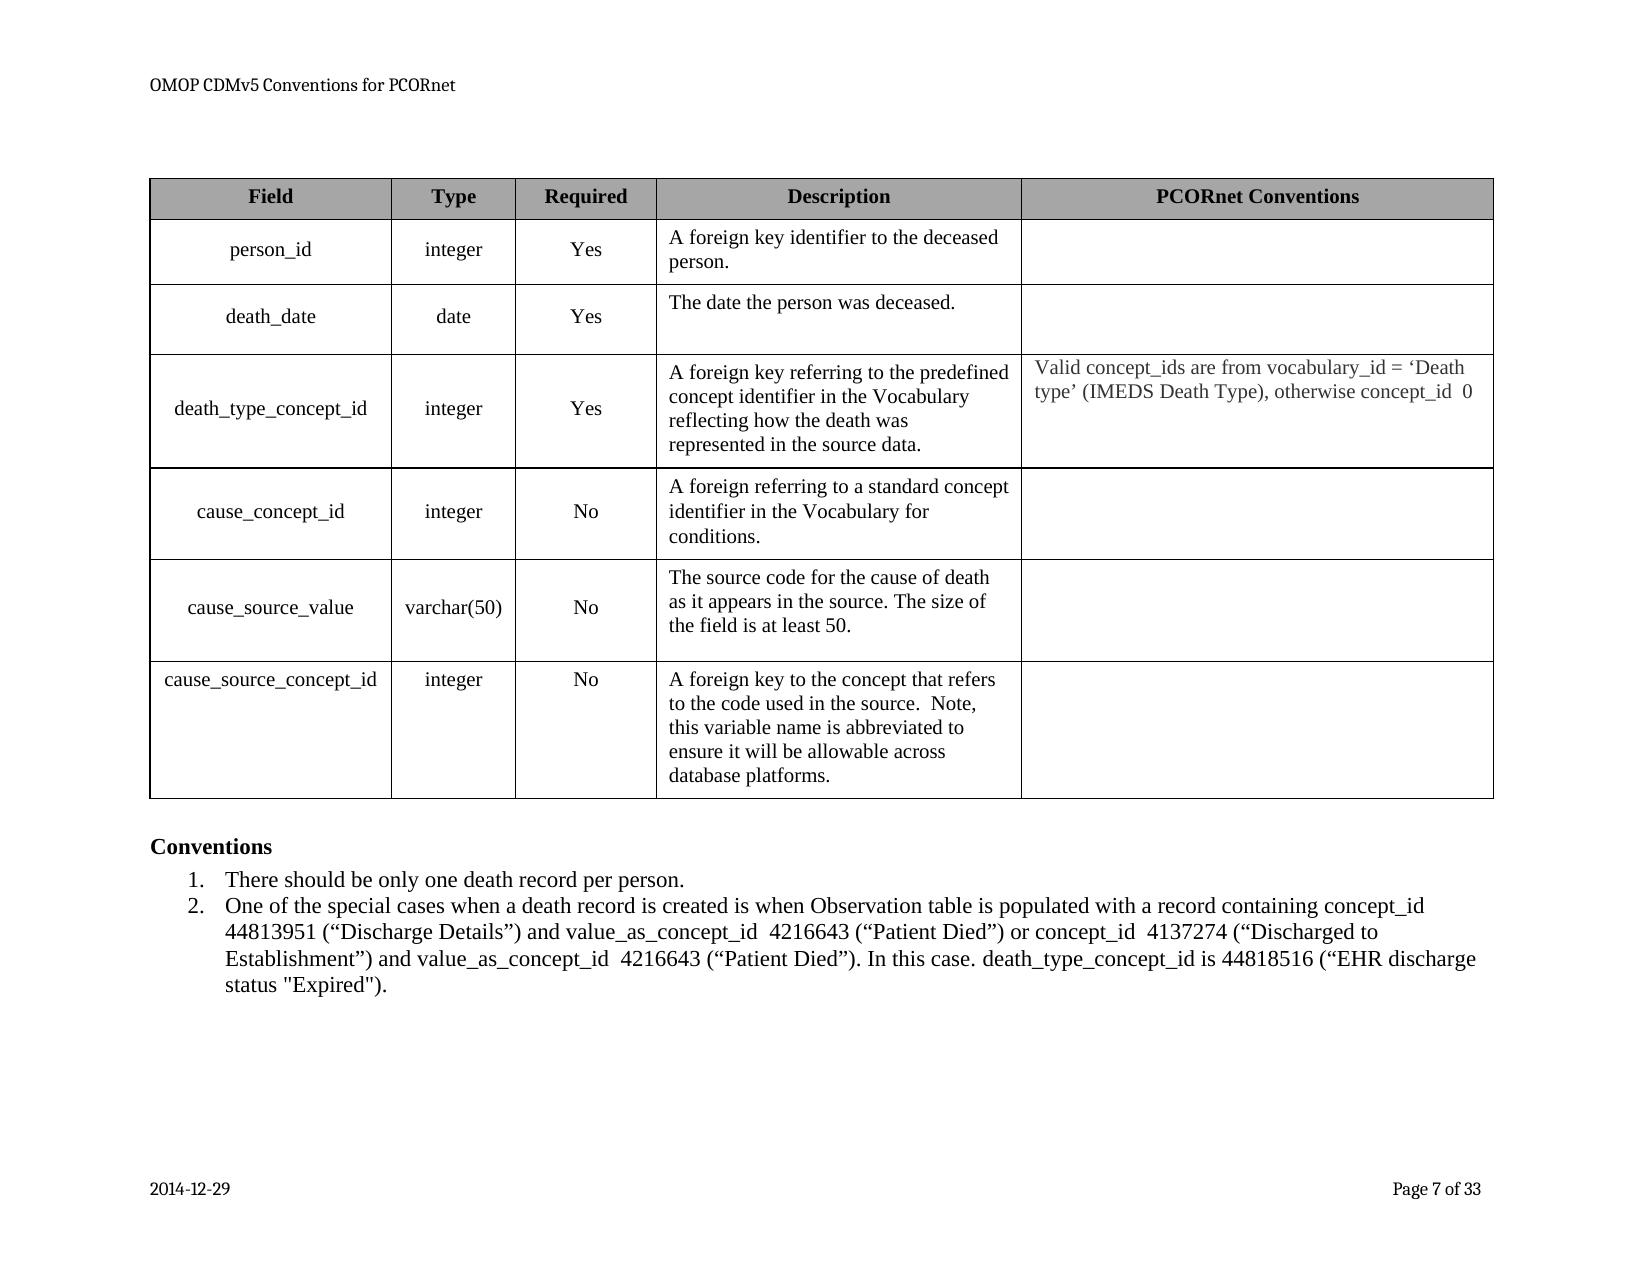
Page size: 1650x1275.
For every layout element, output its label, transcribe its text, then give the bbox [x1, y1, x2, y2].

table_cell [1022, 469, 1493, 559]
table_cell The date the person was deceased. [657, 285, 1021, 354]
list One of the special cases when a death record is created is when Observation table is populated with a record containing concept_id 44813951 (“Discharge Details”) and value_as_concept_id 4216643 (“Patient Died”) or concept_id 4137274 (“Discharged to Establishment”) and value_as_concept_id 4216643 (“Patient Died”). In this case. death_type_concept_id is 44818516 (“EHR discharge status "Expired"). [187, 892, 1481, 997]
table_cell integer [392, 355, 515, 467]
table_cell cause_concept_id [151, 469, 391, 559]
table_header Type [392, 179, 515, 219]
table_cell No [516, 560, 656, 661]
text Conventions [150, 833, 1481, 859]
table_cell date [392, 285, 515, 354]
table_cell [1022, 285, 1493, 354]
table_cell Yes [516, 220, 656, 284]
table_cell [1022, 662, 1493, 798]
table_cell cause_source_concept_id [151, 662, 391, 798]
table_cell cause_source_value [151, 560, 391, 661]
table_cell A foreign key identifier to the deceased person. [657, 220, 1021, 284]
table_cell [1022, 560, 1493, 661]
table_header PCORnet Conventions [1022, 179, 1493, 219]
table_header Field [151, 179, 391, 219]
table_header Required [516, 179, 656, 219]
table_cell death_type_concept_id [151, 355, 391, 467]
table_cell A foreign key to the concept that refers to the code used in the source. Note, this variable name is abbreviated to ensure it will be allowable across database platforms. [657, 662, 1021, 798]
table_cell [1022, 220, 1493, 284]
table_cell person_id [151, 220, 391, 284]
table_cell varchar(50) [392, 560, 515, 661]
table_cell No [516, 469, 656, 559]
table_cell integer [392, 662, 515, 798]
table_cell A foreign key referring to the predefined concept identifier in the Vocabulary reflecting how the death was represented in the source data. [657, 355, 1021, 467]
table_cell No [516, 662, 656, 798]
table_cell Yes [516, 285, 656, 354]
table_cell integer [392, 220, 515, 284]
list There should be only one death record per person. [187, 866, 1481, 892]
table_header Description [657, 179, 1021, 219]
table_cell Valid concept_ids are from vocabulary_id = ‘Death type’ (IMEDS Death Type), otherwise concept_id 0 [1022, 355, 1493, 467]
table_cell The source code for the cause of death as it appears in the source. The size of the field is at least 50. [657, 560, 1021, 661]
table_cell Yes [516, 355, 656, 467]
table_cell integer [392, 469, 515, 559]
table_cell death_date [151, 285, 391, 354]
table_cell A foreign referring to a standard concept identifier in the Vocabulary for conditions. [657, 469, 1021, 559]
